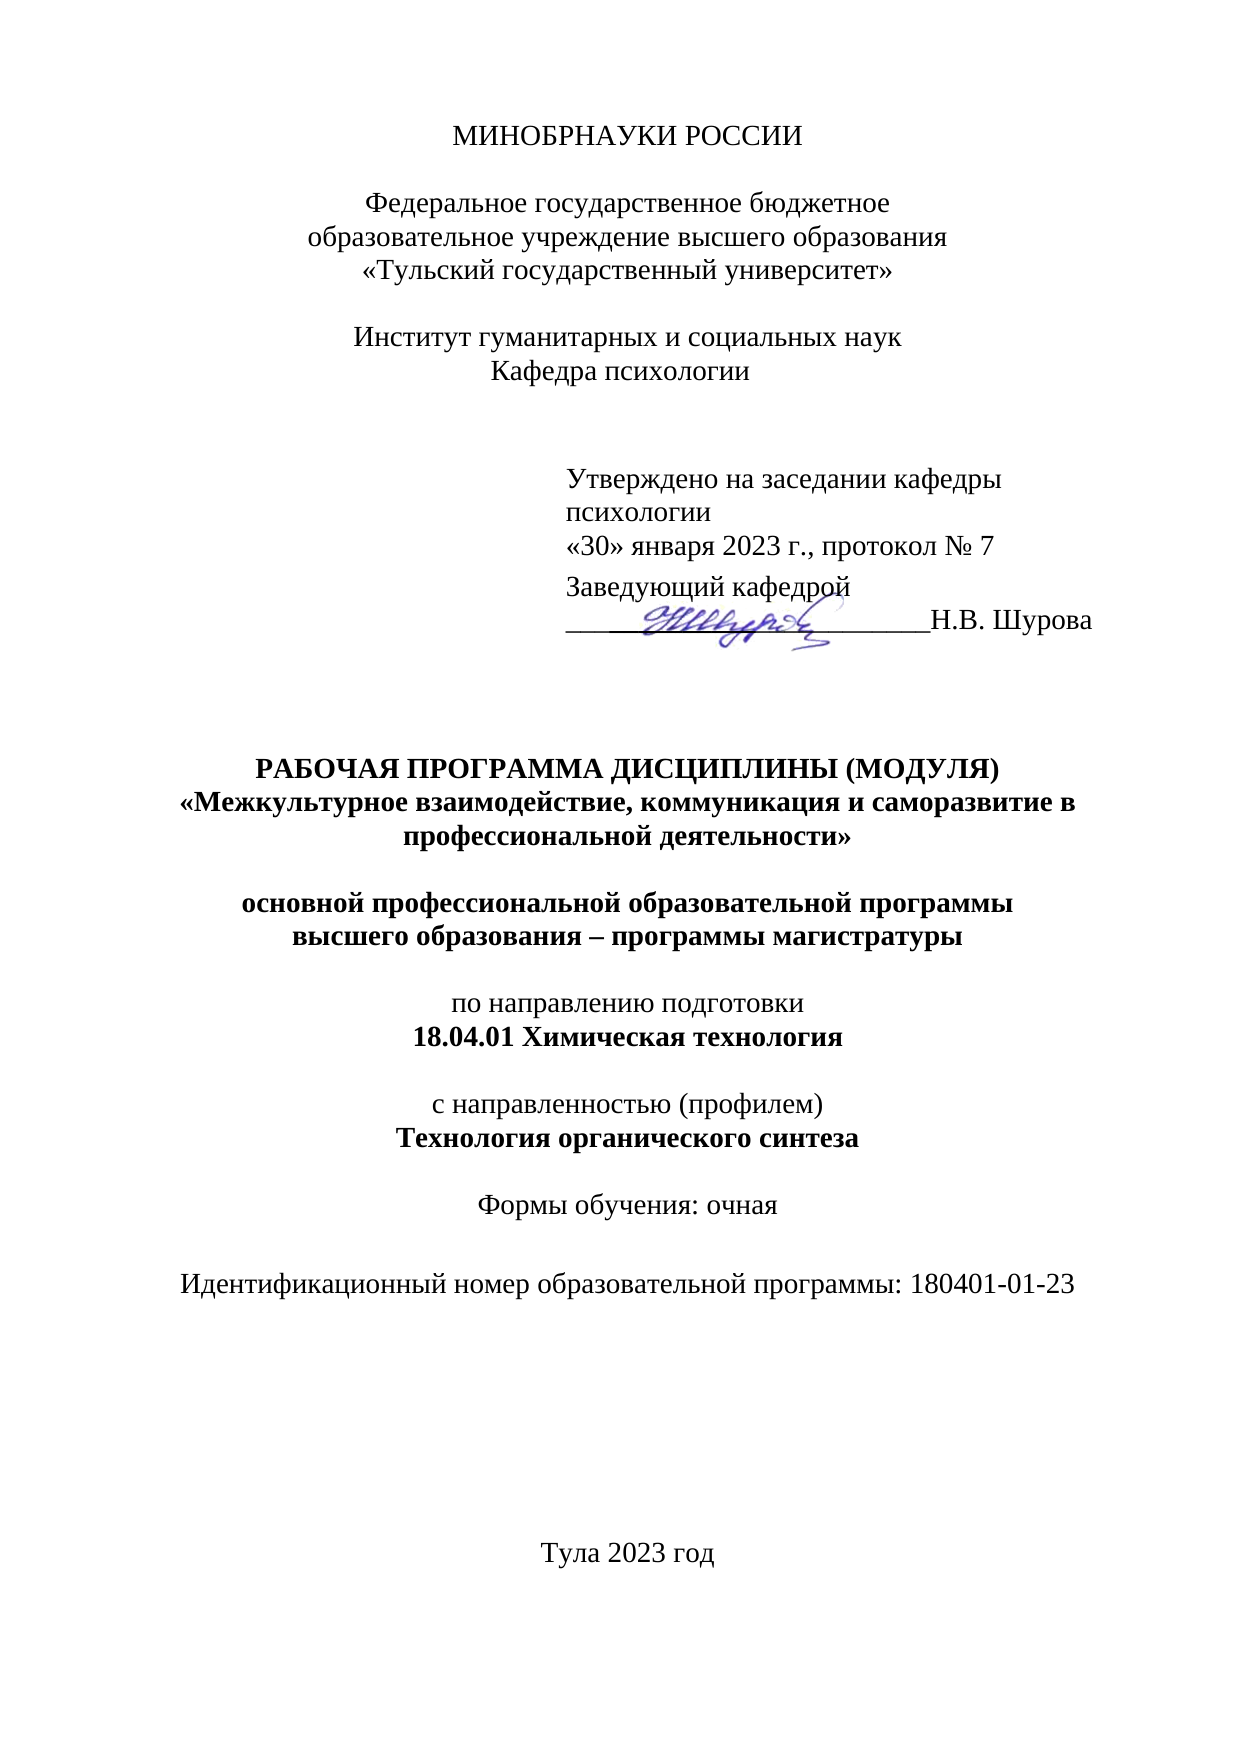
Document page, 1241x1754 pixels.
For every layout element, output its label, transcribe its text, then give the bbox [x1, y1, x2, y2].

text Федеральное государственное бюджетное [133, 185, 1122, 219]
table_header Утверждено на заседании кафедры психологии «30» января 2023 г., протокол № 7 [563, 454, 1122, 569]
text «Тульский государственный университет» [133, 252, 1122, 286]
text с направленностью (профилем) [133, 1086, 1122, 1120]
text Формы обучения: очная [133, 1187, 1122, 1220]
text высшего образования – программы магистратуры [133, 918, 1122, 952]
text Тула 2023 год [133, 1535, 1122, 1568]
text основной профессиональной образовательной программы [133, 885, 1122, 918]
text Кафедра психологии [118, 353, 1122, 386]
text по направлению подготовки [133, 986, 1122, 1019]
text Институт гуманитарных и социальных наук [133, 319, 1122, 353]
text 18.04.01 Химическая технология [133, 1019, 1122, 1053]
text МИНОБРНАУКИ РОССИИ [133, 118, 1122, 152]
text Идентификационный номер образовательной программы: 180401-01-23 [133, 1266, 1122, 1300]
text РАБОЧАЯ ПРОГРАММА ДИСЦИПЛИНЫ (МОДУЛЯ) [133, 751, 1122, 784]
table_cell Заведующий кафедрой _________________________Н.В. Шурова [563, 569, 1122, 650]
text «Межкультурное взаимодействие, коммуникация и саморазвитие в профессиональной деятельности» [133, 784, 1122, 851]
text Технология органического синтеза [133, 1120, 1122, 1153]
text образовательное учреждение высшего образования [133, 219, 1122, 252]
